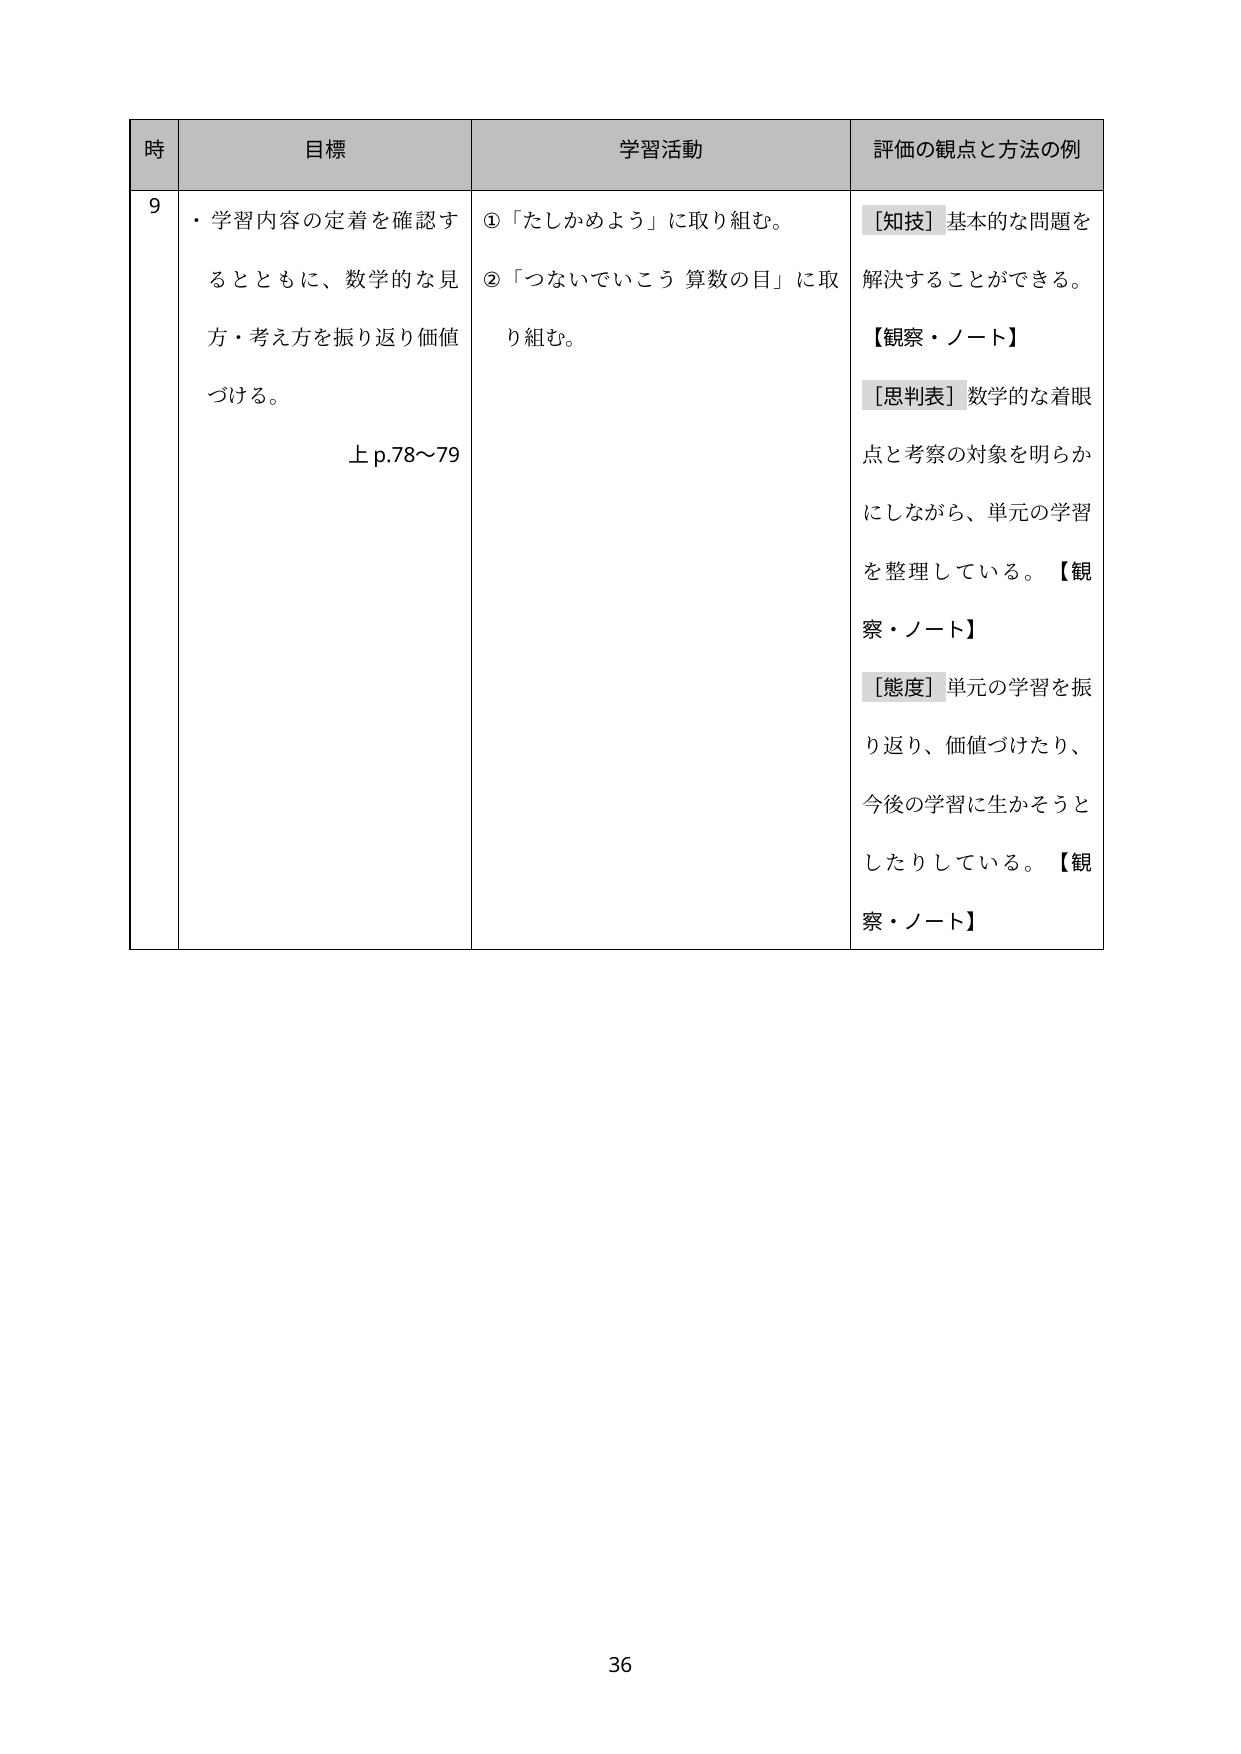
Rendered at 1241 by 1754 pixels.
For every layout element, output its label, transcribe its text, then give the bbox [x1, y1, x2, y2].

table_cell 学習内容の定着を確認するとともに、数学的な見方・考え方を振り返り価値づける。 上p.78～79 [179, 191, 471, 949]
table_cell ［知技］基本的な問題を解決することができる。【観察・ノート】 ［思判表］数学的な着眼点と考察の対象を明らかにしながら、単元の学習を整理している。【観察・ノート】 ［態度］単元の学習を振り返り、価値づけたり、今後の学習に生かそうとしたりしている。【観察・ノート】 [851, 191, 1103, 949]
table_header 目標 [179, 120, 471, 190]
table_cell ①「たしかめよう」に取り組む。 ②「つないでいこう 算数の目」に取り組む。 [472, 191, 850, 949]
table_header 評価の観点と方法の例 [851, 120, 1103, 190]
table_header 時 [131, 120, 178, 190]
table_cell 9 [131, 191, 178, 949]
table_header 学習活動 [472, 120, 850, 190]
